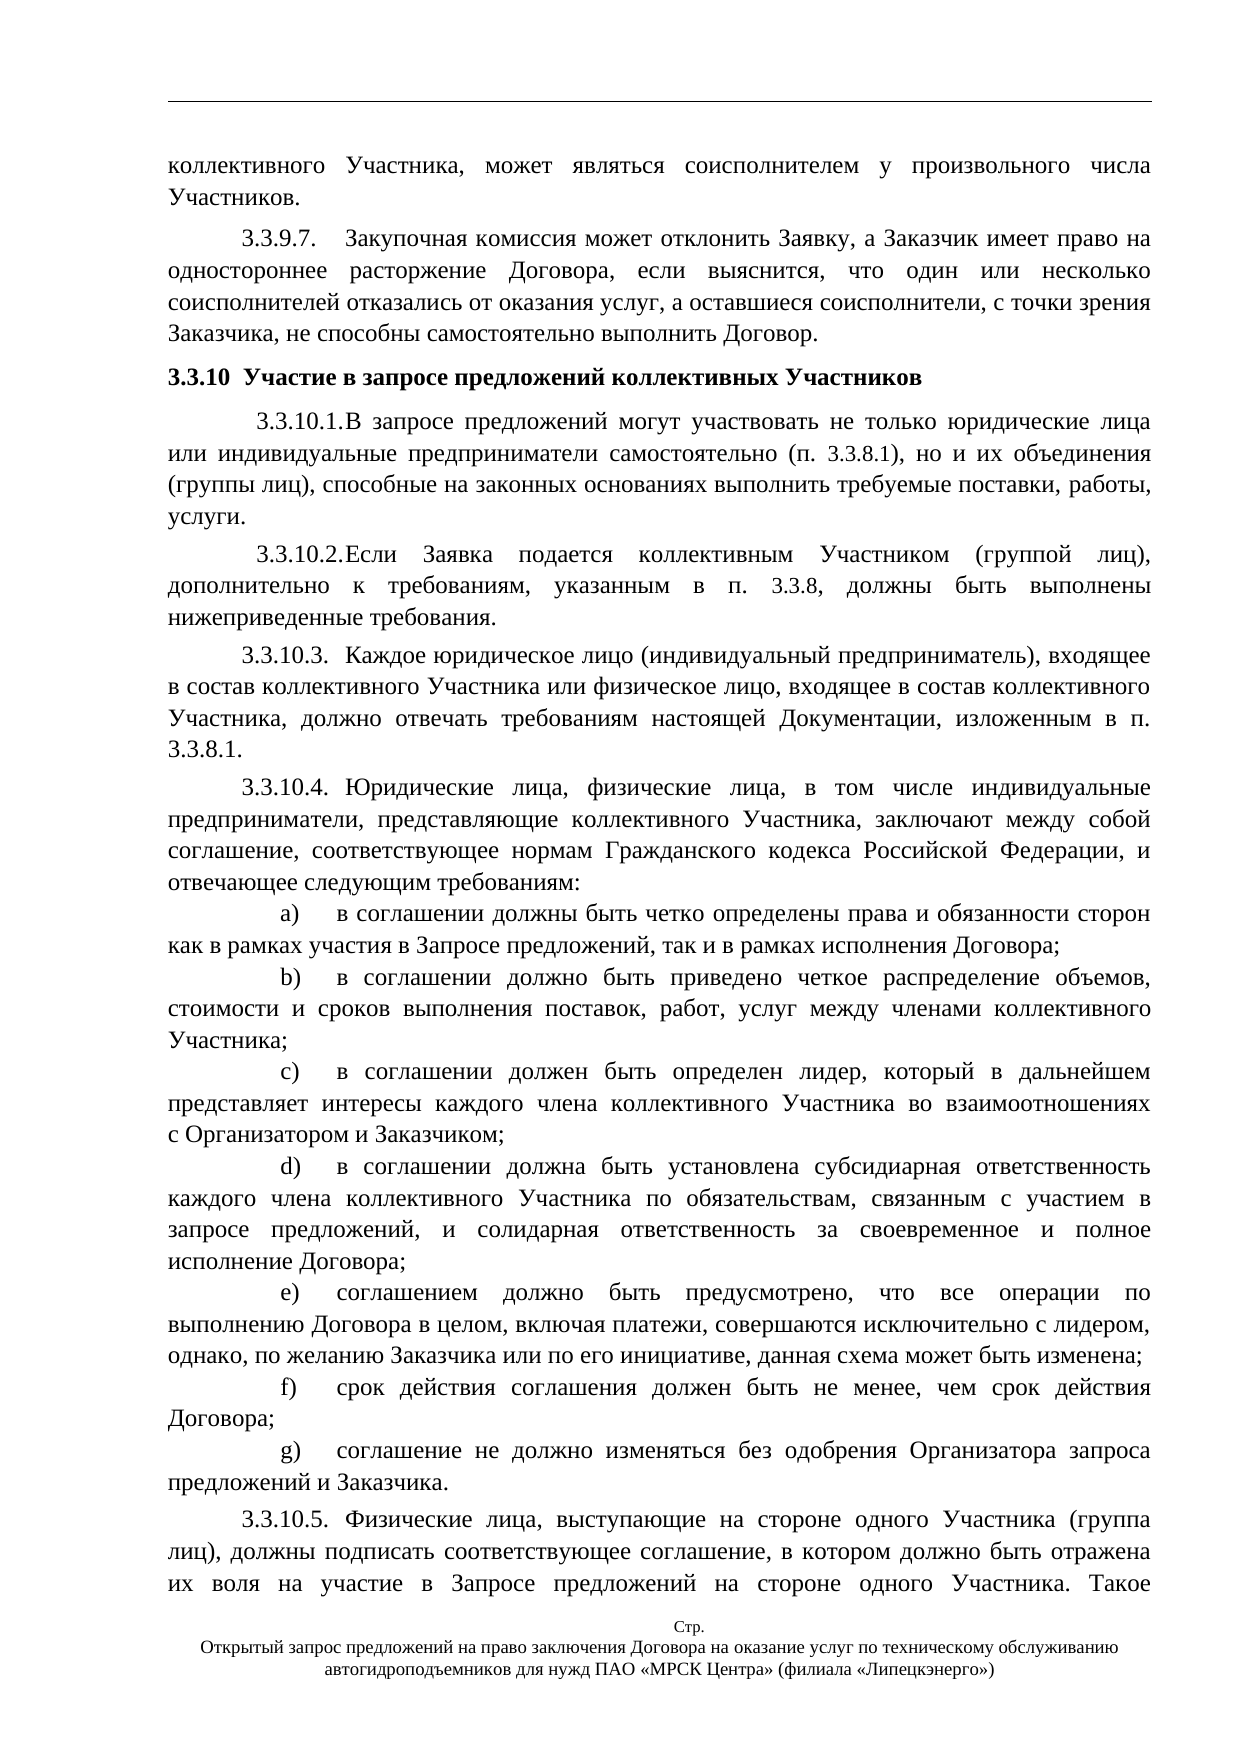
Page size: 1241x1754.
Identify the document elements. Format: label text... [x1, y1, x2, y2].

list Закупочная комиссия может отклонить Заявку, а Заказчик имеет право на одностороннее расторжение Договора, если выяснится, что один или несколько соисполнителей отказались от оказания услуг, а оставшиеся соисполнители, с точки зрения Заказчика, не способны самостоятельно выполнить Договор. [168, 223, 1152, 347]
list соглашение не должно изменяться без одобрения Организатора запроса предложений и Заказчика. [168, 1435, 1152, 1495]
list соглашением должно быть предусмотрено, что все операции по выполнению Договора в целом, включая платежи, совершаются исключительно с лидером, однако, по желанию Заказчика или по его инициативе, данная схема может быть изменена; [168, 1277, 1152, 1369]
list В запросе предложений могут участвовать не только юридические лица или индивидуальные предприниматели самостоятельно (п. 3.3.8.1), но и их объединения (группы лиц), способные на законных основаниях выполнить требуемые поставки, работы, услуги. [168, 406, 1152, 530]
list в соглашении должна быть установлена субсидиарная ответственность каждого члена коллективного Участника по обязательствам, связанным с участием в запросе предложений, и солидарная ответственность за своевременное и полное исполнение Договора; [168, 1151, 1152, 1274]
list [168, 1504, 1152, 1596]
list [168, 150, 1152, 210]
list срок действия соглашения должен быть не менее, чем срок действия Договора; [168, 1372, 1152, 1432]
list в соглашении должны быть четко определены права и обязанности сторон как в рамках участия в Запросе предложений, так и в рамках исполнения Договора; [168, 898, 1152, 959]
list Каждое юридическое лицо (индивидуальный предприниматель), входящее в состав коллективного Участника или физическое лицо, входящее в состав коллективного Участника, должно отвечать требованиям настоящей Документации, изложенным в п. 3.3.8.1. [168, 640, 1152, 763]
list Юридические лица, физические лица, в том числе индивидуальные предприниматели, представляющие коллективного Участника, заключают между собой соглашение, соответствующее нормам Гражданского кодекса Российской Федерации, и отвечающее следующим требованиям: [168, 772, 1152, 896]
list Если Заявка подается коллективным Участником (группой лиц), дополнительно к требованиям, указанным в п. 3.3.8, должны быть выполнены нижеприведенные требования. [168, 539, 1152, 631]
list в соглашении должно быть приведено четкое распределение объемов, стоимости и сроков выполнения поставок, работ, услуг между членами коллективного Участника; [168, 962, 1152, 1053]
list в соглашении должен быть определен лидер, который в дальнейшем представляет интересы каждого члена коллективного Участника во взаимоотношениях с Организатором и Заказчиком; [168, 1056, 1152, 1148]
subtitle Участие в запросе предложений коллективных Участников [168, 362, 1152, 391]
